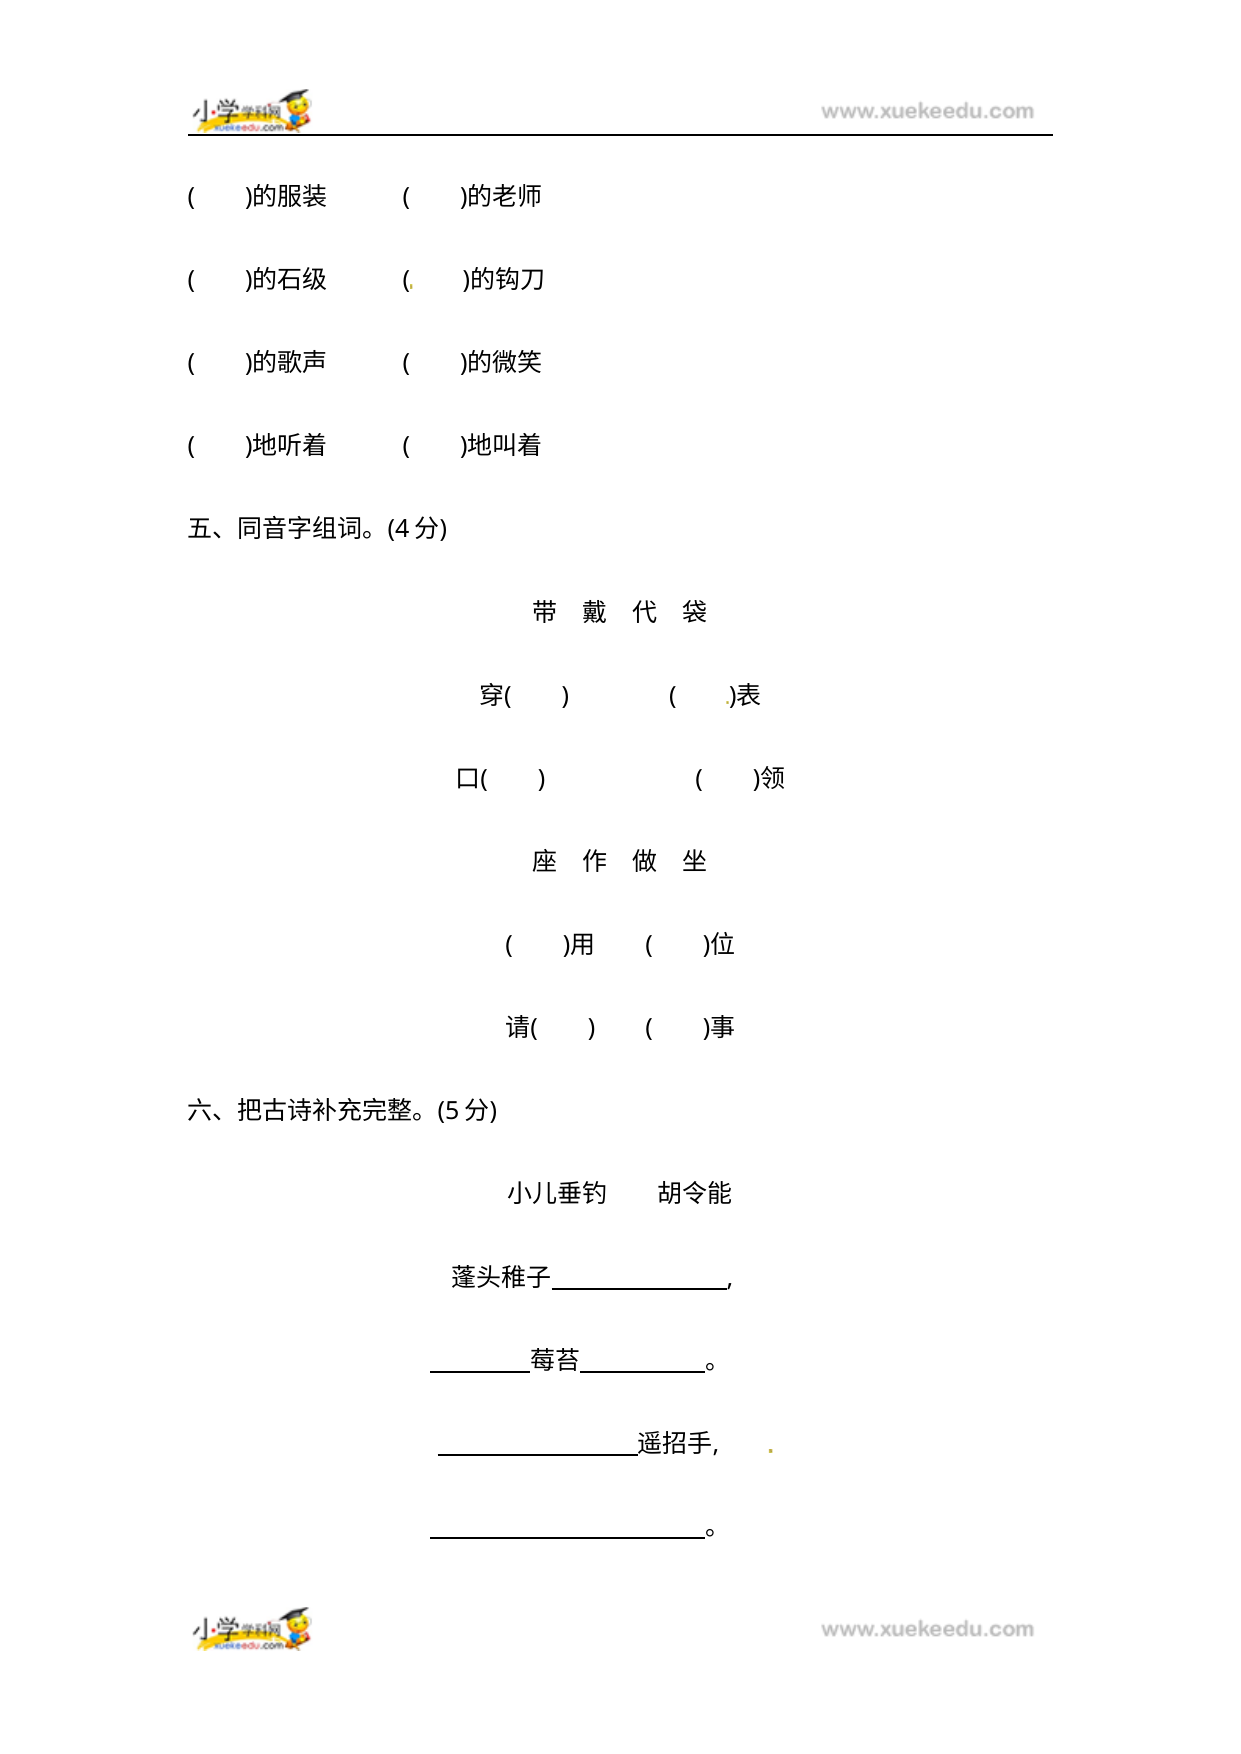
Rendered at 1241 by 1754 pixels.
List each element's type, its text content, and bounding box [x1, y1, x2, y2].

text 穿( ) ( )表 [187, 661, 1053, 726]
text ( )的歌声 ( )的微笑 [187, 328, 1053, 393]
text ( )的石级 ( )的钩刀[来源:Z#xx#k.Com] [187, 245, 1053, 310]
text 五、同音字组词。(4分) [187, 494, 1053, 559]
text 请( ) ( )事 [187, 993, 1053, 1058]
text 带 戴 代 袋 [187, 578, 1053, 643]
text 蓬头稚子 , [187, 1243, 1053, 1308]
text 口( ) ( )领 [187, 744, 1053, 809]
text 莓苔 。 [187, 1326, 1053, 1391]
picture [187, 1606, 1053, 1651]
text 座 作 做 坐 [187, 827, 1053, 892]
text ( )用 ( )位 [187, 910, 1053, 975]
text 遥招手, [187, 1409, 1053, 1474]
text 。 [187, 1492, 1053, 1557]
text ( )地听着 ( )地叫着 [187, 411, 1053, 476]
text 小儿垂钓 胡令能 [187, 1159, 1053, 1224]
text ( )的服装 ( )的老师 [187, 162, 1053, 227]
picture [187, 88, 1053, 133]
text 六、把古诗补充完整。(5分) [187, 1076, 1053, 1141]
